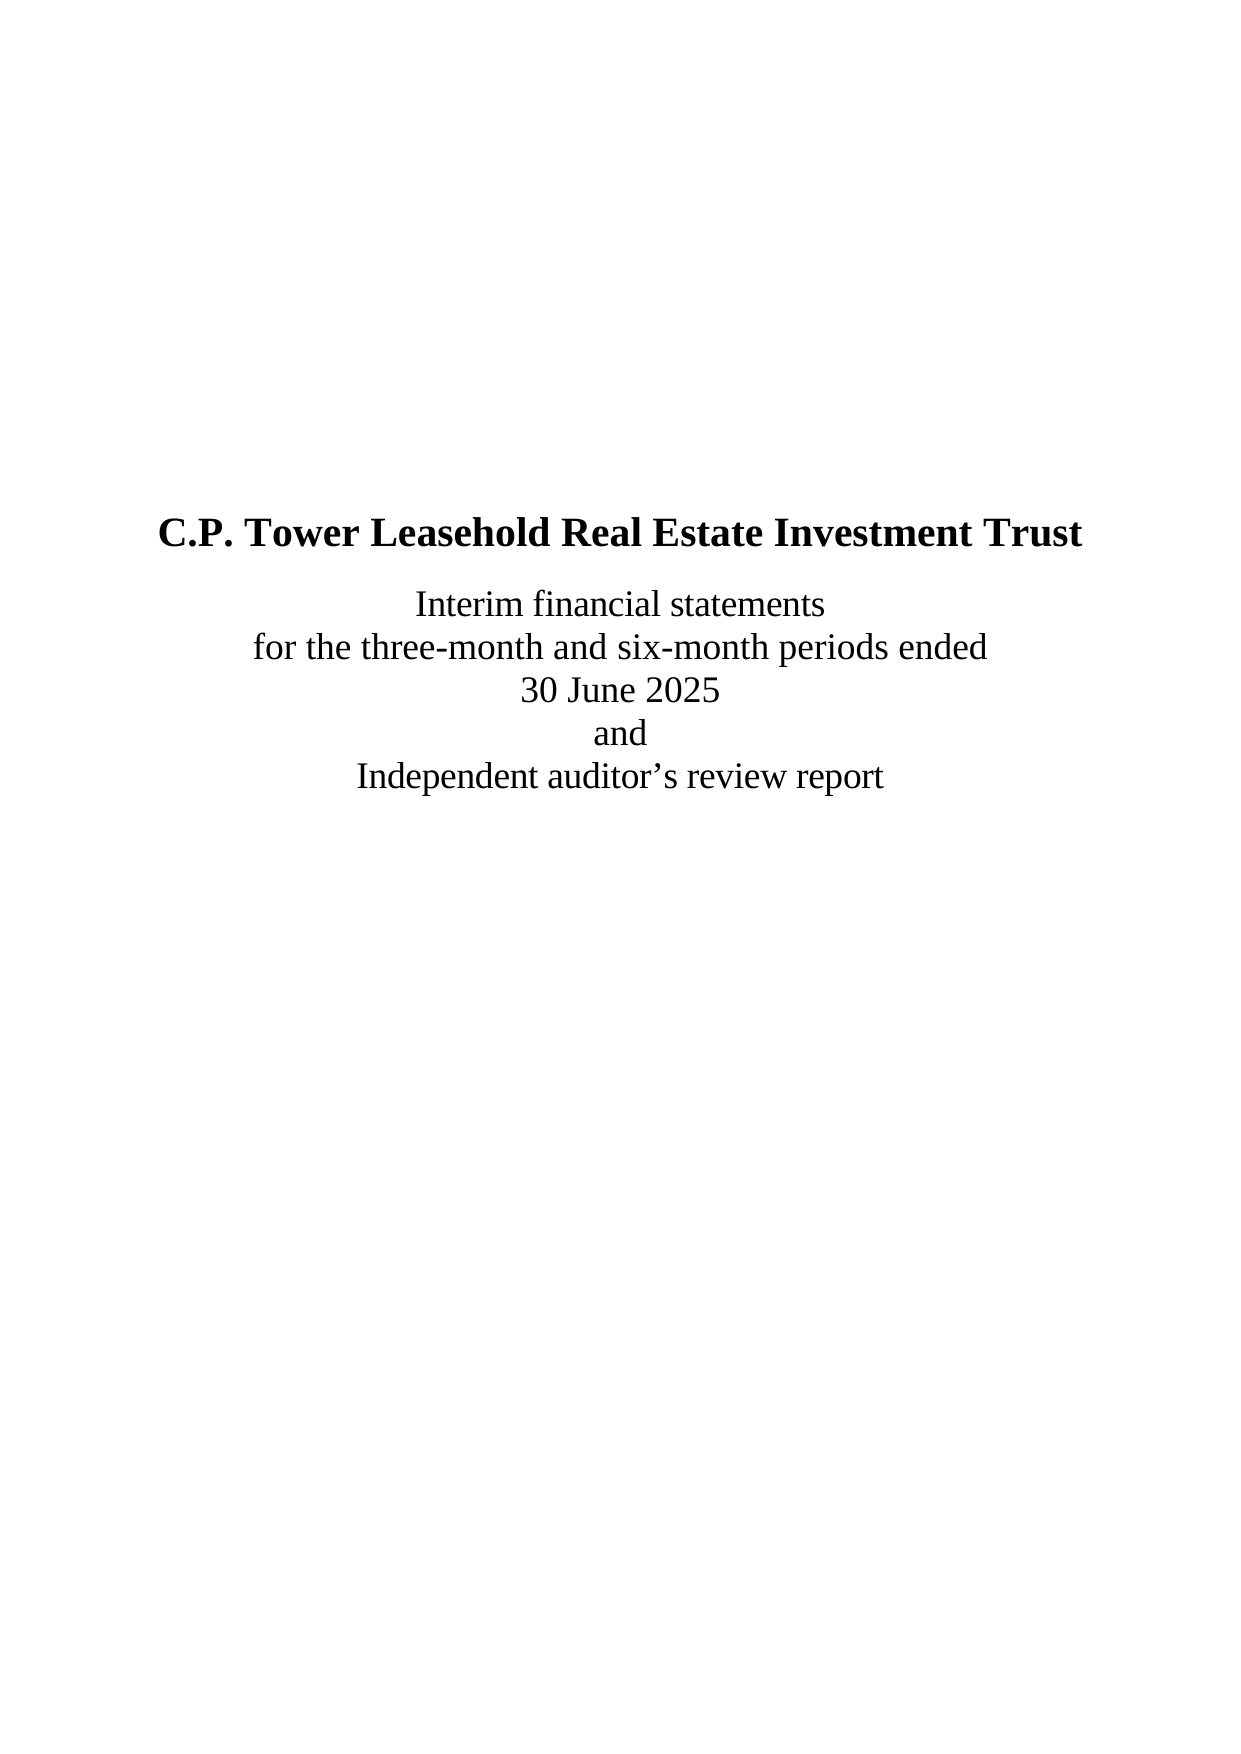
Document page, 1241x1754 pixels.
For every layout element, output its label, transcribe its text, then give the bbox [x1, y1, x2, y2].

text Independent auditor’s review report [120, 754, 1120, 797]
text 30 June 2025 [120, 668, 1120, 711]
text for the three-month and six-month periods ended [120, 624, 1120, 668]
text and [120, 711, 1120, 754]
title Interim financial statements [120, 581, 1120, 624]
text C.P. Tower Leasehold Real Estate Investment Trust [120, 507, 1120, 555]
